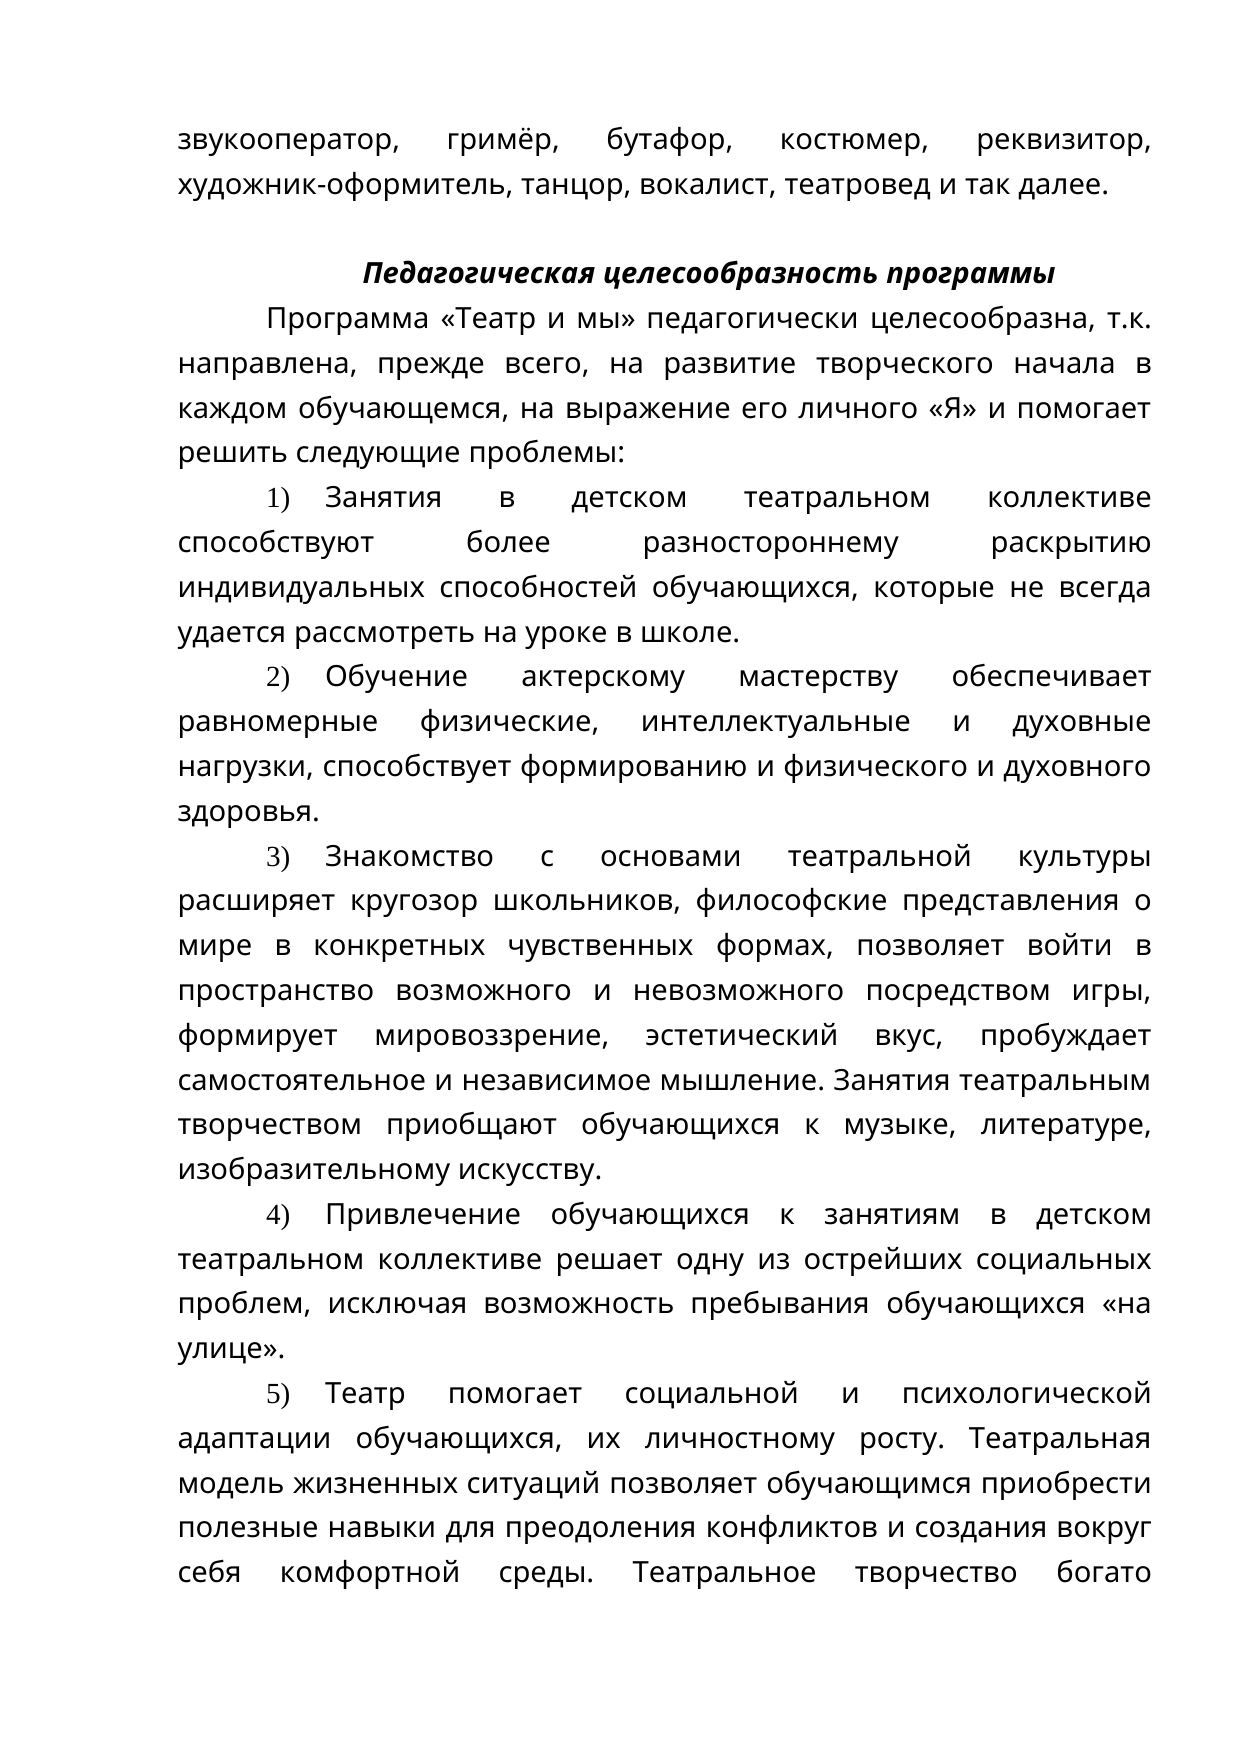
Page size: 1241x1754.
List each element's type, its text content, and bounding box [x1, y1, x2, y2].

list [177, 1372, 1152, 1591]
list Знакомство с основами театральной культуры расширяет кругозор школьников, философские представления о мире в конкретных чувственных формах, позволяет войти в пространство возможного и невозможного посредством игры, формирует мировоззрение, эстетический вкус, пробуждает самостоятельное и независимое мышление. Занятия театральным творчеством приобщают обучающихся к музыке, литературе, изобразительному искусству. [177, 835, 1152, 1188]
subtitle Педагогическая целесообразность программы [177, 252, 1152, 292]
text Программа «Театр и мы» педагогически целесообразна, т.к. направлена, прежде всего, на развитие творческого начала в каждом обучающемся, на выражение его личного «Я» и помогает решить следующие проблемы: [177, 297, 1152, 471]
list Обучение актерскому мастерству обеспечивает равномерные физические, интеллектуальные и духовные нагрузки, способствует формированию и физического и духовного здоровья. [177, 656, 1152, 830]
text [177, 118, 1152, 203]
list Привлечение обучающихся к занятиям в детском театральном коллективе решает одну из острейших социальных проблем, исключая возможность пребывания обучающихся «на улице». [177, 1193, 1152, 1367]
list Занятия в детском театральном коллективе способствуют более разностороннему раскрытию индивидуальных способностей обучающихся, которые не всегда удается рассмотреть на уроке в школе. [177, 476, 1152, 651]
